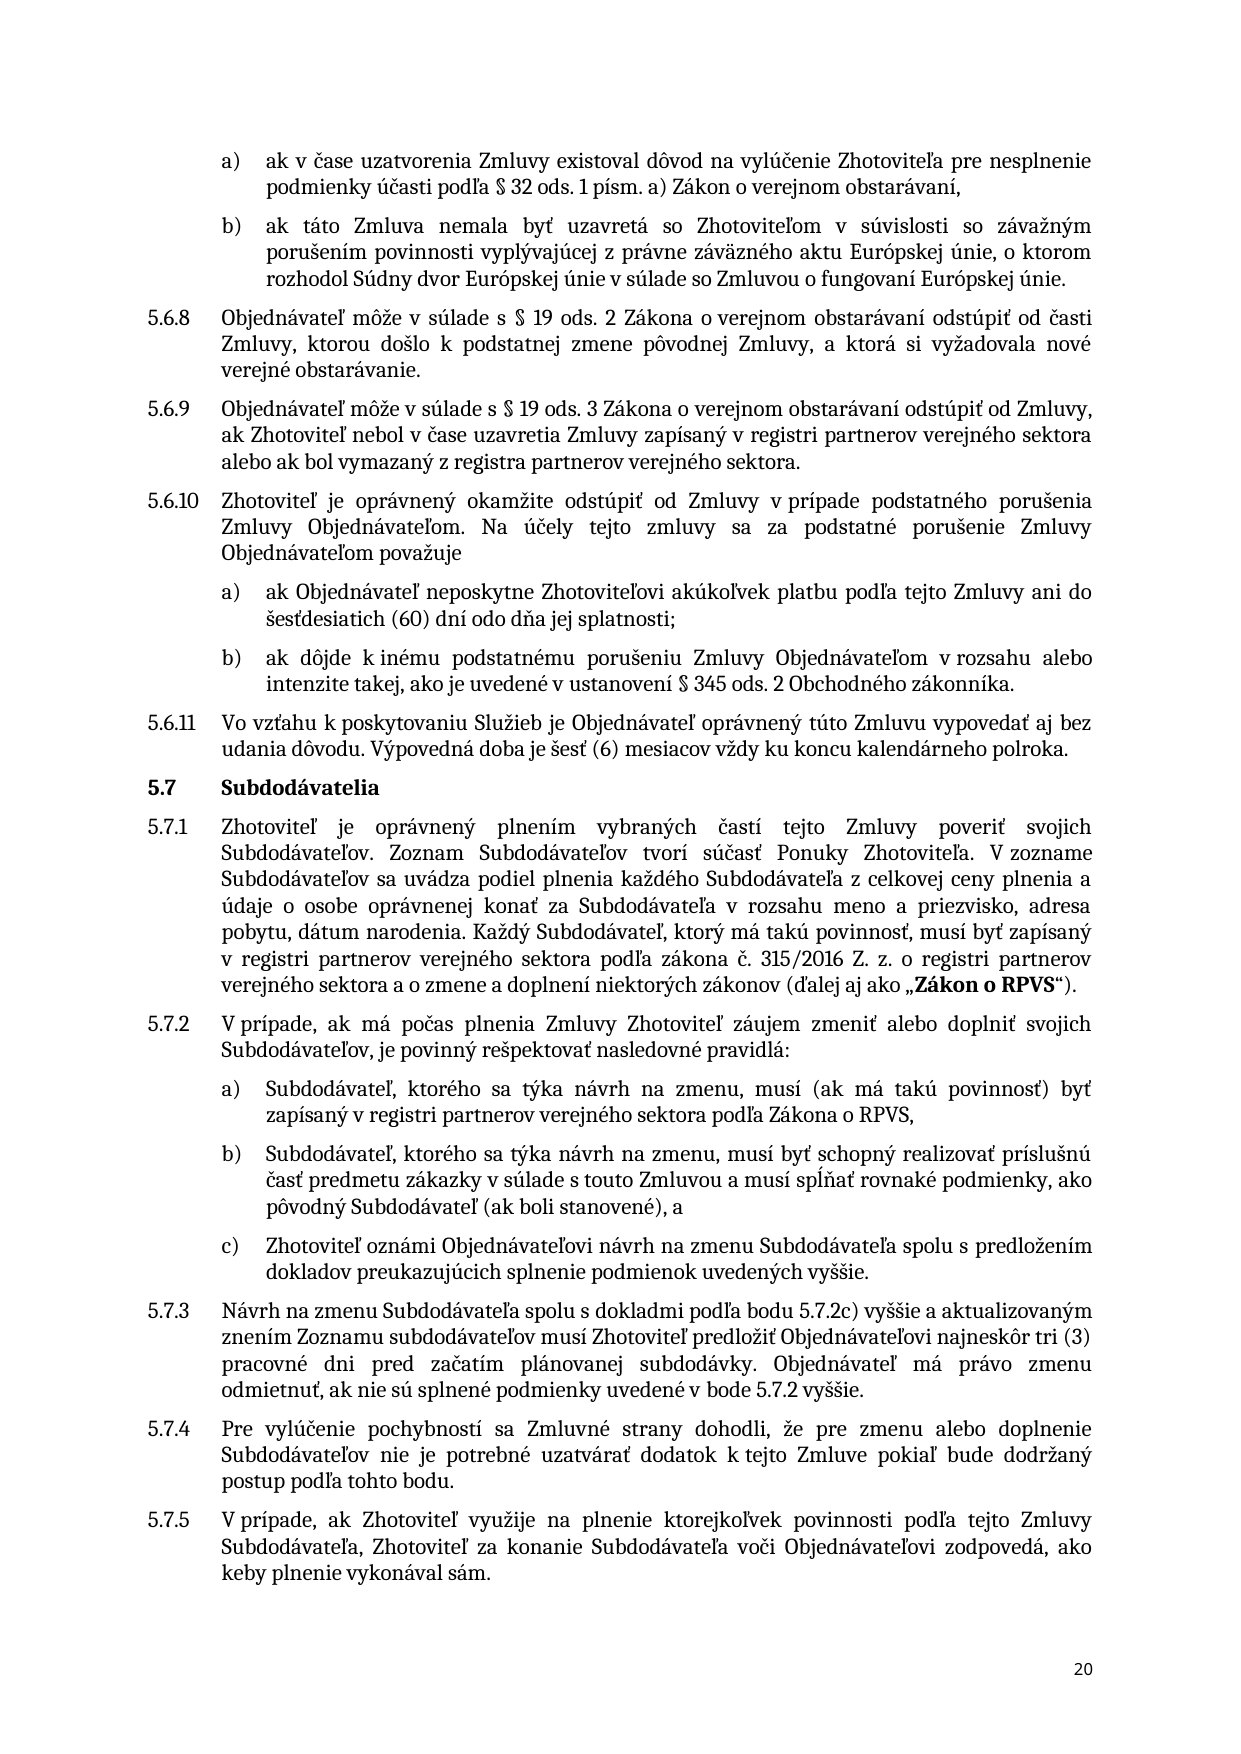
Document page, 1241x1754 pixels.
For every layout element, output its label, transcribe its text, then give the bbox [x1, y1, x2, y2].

list Subdodávateľ, ktorého sa týka návrh na zmenu, musí (ak má takú povinnosť) byť zapísaný v registri partnerov verejného sektora podľa Zákona o RPVS, [221, 1076, 1093, 1128]
list Vo vzťahu k poskytovaniu Služieb je Objednávateľ oprávnený túto Zmluvu vypovedať aj bez udania dôvodu. Výpovedná doba je šesť (6) mesiacov vždy ku koncu kalendárneho polroka. [148, 709, 1093, 762]
list ak Objednávateľ neposkytne Zhotoviteľovi akúkoľvek platbu podľa tejto Zmluvy ani do šesťdesiatich (60) dní odo dňa jej splatnosti; [221, 579, 1093, 632]
list Subdodávatelia [148, 775, 1093, 801]
list Zhotoviteľ je oprávnený plnením vybraných častí tejto Zmluvy poveriť svojich Subdodávateľov. Zoznam Subdodávateľov tvorí súčasť Ponuky Zhotoviteľa. V zozname Subdodávateľov sa uvádza podiel plnenia každého Subdodávateľa z celkovej ceny plnenia a údaje o osobe oprávnenej konať za Subdodávateľa v rozsahu meno a priezvisko, adresa pobytu, dátum narodenia. Každý Subdodávateľ, ktorý má takú povinnosť, musí byť zapísaný v registri partnerov verejného sektora podľa zákona č. 315/2016 Z. z. o registri partnerov verejného sektora a o zmene a doplnení niektorých zákonov (ďalej aj ako „Zákon o RPVS“). [148, 813, 1093, 998]
list Návrh na zmenu Subdodávateľa spolu s dokladmi podľa bodu 5.7.2c) vyššie a aktualizovaným znením Zoznamu subdodávateľov musí Zhotoviteľ predložiť Objednávateľovi najneskôr tri (3) pracovné dni pred začatím plánovanej subdodávky. Objednávateľ má právo zmenu odmietnuť, ak nie sú splnené podmienky uvedené v bode 5.7.2 vyššie. [148, 1298, 1093, 1403]
list Zhotoviteľ oznámi Objednávateľovi návrh na zmenu Subdodávateľa spolu s predložením dokladov preukazujúcich splnenie podmienok uvedených vyššie. [221, 1232, 1093, 1285]
list Subdodávateľ, ktorého sa týka návrh na zmenu, musí byť schopný realizovať príslušnú časť predmetu zákazky v súlade s touto Zmluvou a musí spĺňať rovnaké podmienky, ako pôvodný Subdodávateľ (ak boli stanovené), a [221, 1141, 1093, 1220]
list V prípade, ak má počas plnenia Zmluvy Zhotoviteľ záujem zmeniť alebo doplniť svojich Subdodávateľov, je povinný rešpektovať nasledovné pravidlá: [148, 1011, 1093, 1063]
list Pre vylúčenie pochybností sa Zmluvné strany dohodli, že pre zmenu alebo doplnenie Subdodávateľov nie je potrebné uzatvárať dodatok k tejto Zmluve pokiaľ bude dodržaný postup podľa tohto bodu. [148, 1416, 1093, 1495]
list Objednávateľ môže v súlade s § 19 ods. 3 Zákona o verejnom obstarávaní odstúpiť od Zmluvy, ak Zhotoviteľ nebol v čase uzavretia Zmluvy zapísaný v registri partnerov verejného sektora alebo ak bol vymazaný z registra partnerov verejného sektora. [148, 396, 1093, 475]
list ak v čase uzatvorenia Zmluvy existoval dôvod na vylúčenie Zhotoviteľa pre nesplnenie podmienky účasti podľa § 32 ods. 1 písm. a) Zákon o verejnom obstarávaní, [221, 148, 1093, 200]
list ak dôjde k inému podstatnému porušeniu Zmluvy Objednávateľom v rozsahu alebo intenzite takej, ako je uvedené v ustanovení § 345 ods. 2 Obchodného zákonníka. [221, 644, 1093, 697]
list V prípade, ak Zhotoviteľ využije na plnenie ktorejkoľvek povinnosti podľa tejto Zmluvy Subdodávateľa, Zhotoviteľ za konanie Subdodávateľa voči Objednávateľovi zodpovedá, ako keby plnenie vykonával sám. [148, 1507, 1093, 1586]
list Objednávateľ môže v súlade s § 19 ods. 2 Zákona o verejnom obstarávaní odstúpiť od časti Zmluvy, ktorou došlo k podstatnej zmene pôvodnej Zmluvy, a ktorá si vyžadovala nové verejné obstarávanie. [148, 304, 1093, 383]
list Zhotoviteľ je oprávnený okamžite odstúpiť od Zmluvy v prípade podstatného porušenia Zmluvy Objednávateľom. Na účely tejto zmluvy sa za podstatné porušenie Zmluvy Objednávateľom považuje [148, 487, 1093, 567]
list ak táto Zmluva nemala byť uzavretá so Zhotoviteľom v súvislosti so závažným porušením povinnosti vyplývajúcej z právne záväzného aktu Európskej únie, o ktorom rozhodol Súdny dvor Európskej únie v súlade so Zmluvou o fungovaní Európskej únie. [221, 213, 1093, 292]
